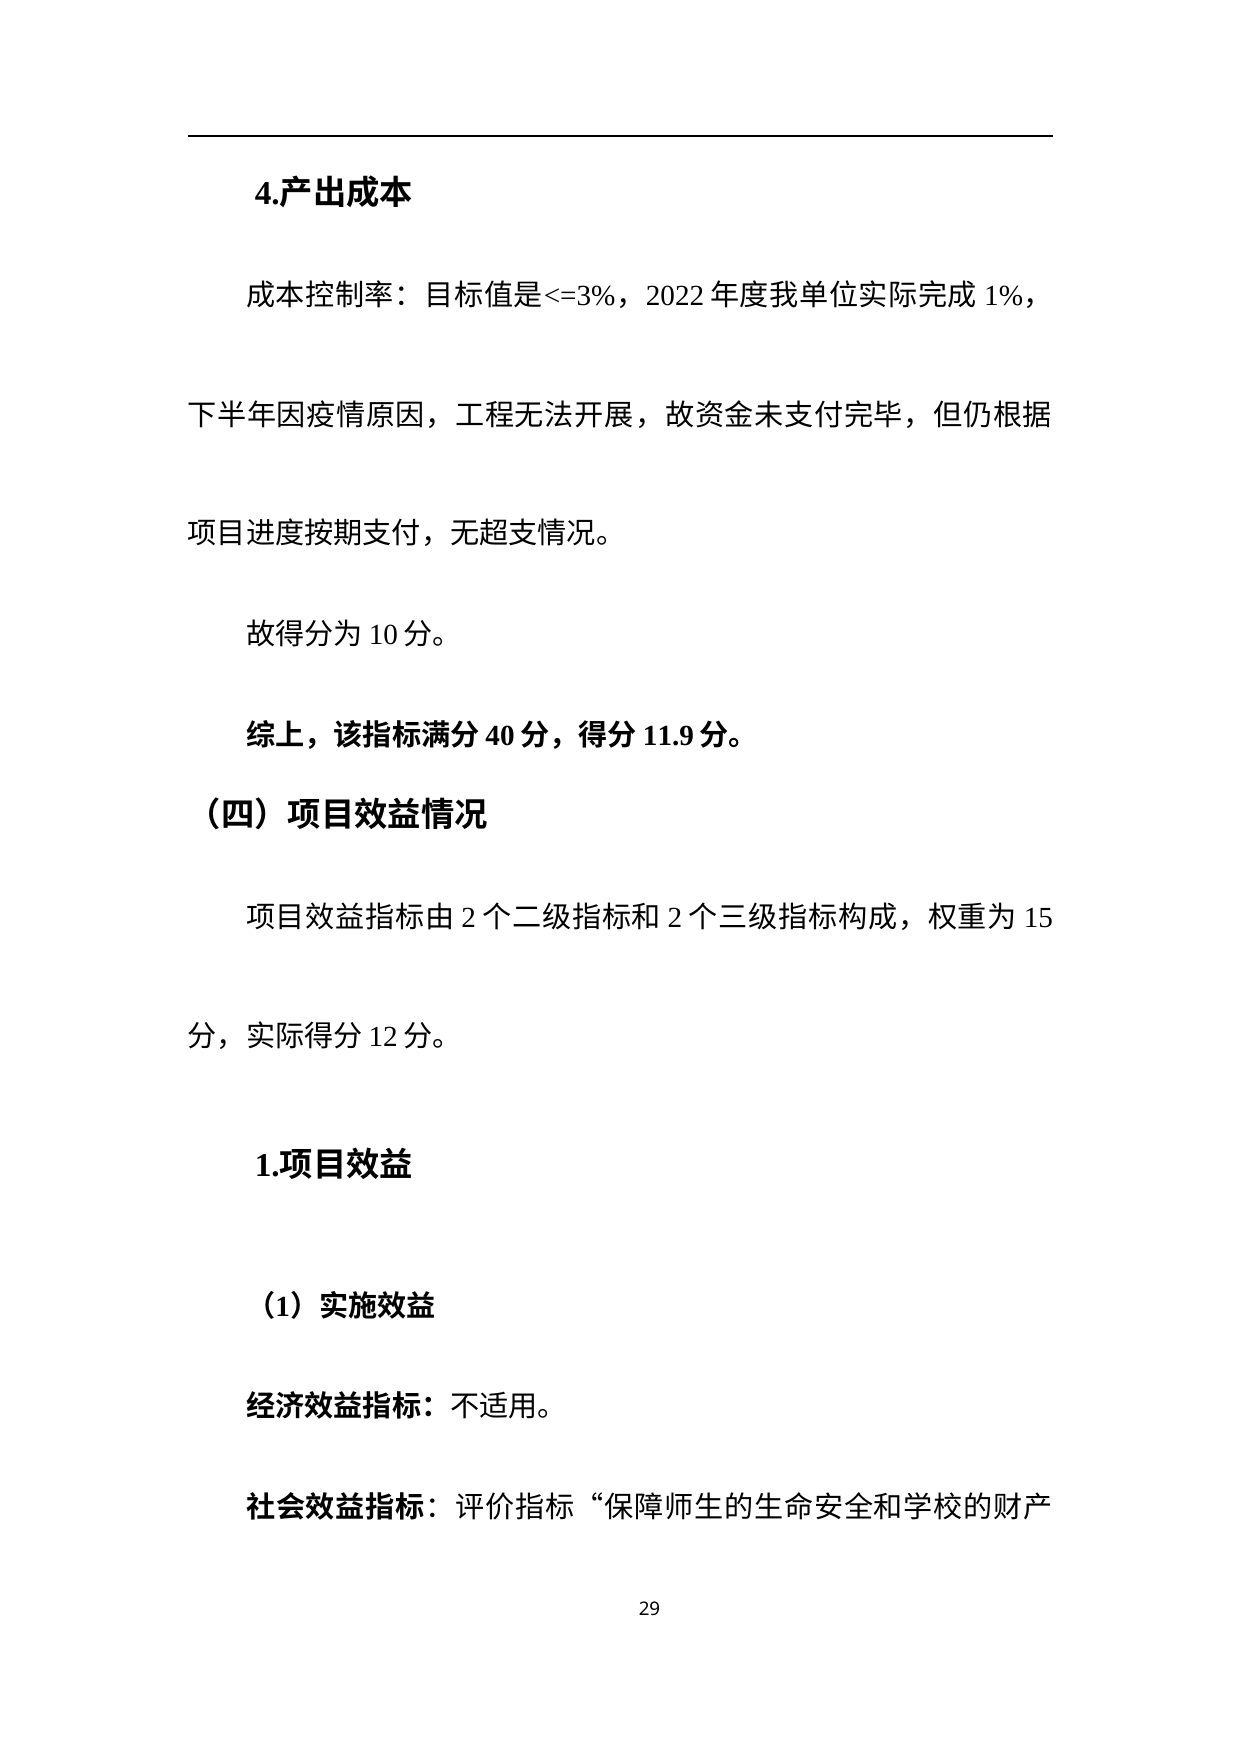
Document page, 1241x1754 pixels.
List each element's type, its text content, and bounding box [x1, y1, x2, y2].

text 综上，该指标满分40分，得分11.9分。 [187, 693, 1053, 772]
text 成本控制率：目标值是<=3%，2022年度我单位实际完成1%，下半年因疫情原因，工程无法开展，故资金未支付完毕，但仍根据项目进度按期支付，无超支情况。 [187, 253, 1053, 571]
text 项目效益指标由2个二级指标和2个三级指标构成，权重为15分，实际得分12分。 [187, 875, 1053, 1074]
text 经济效益指标：不适用。 [187, 1364, 1053, 1443]
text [187, 1465, 1053, 1544]
subtitle 1.项目效益 [187, 1122, 1053, 1201]
text 故得分为10分。 [187, 592, 1053, 671]
text （1）实施效益 [187, 1264, 1053, 1343]
subtitle （四）项目效益情况 [187, 772, 1053, 851]
subtitle 4.产出成本 [187, 150, 1053, 229]
